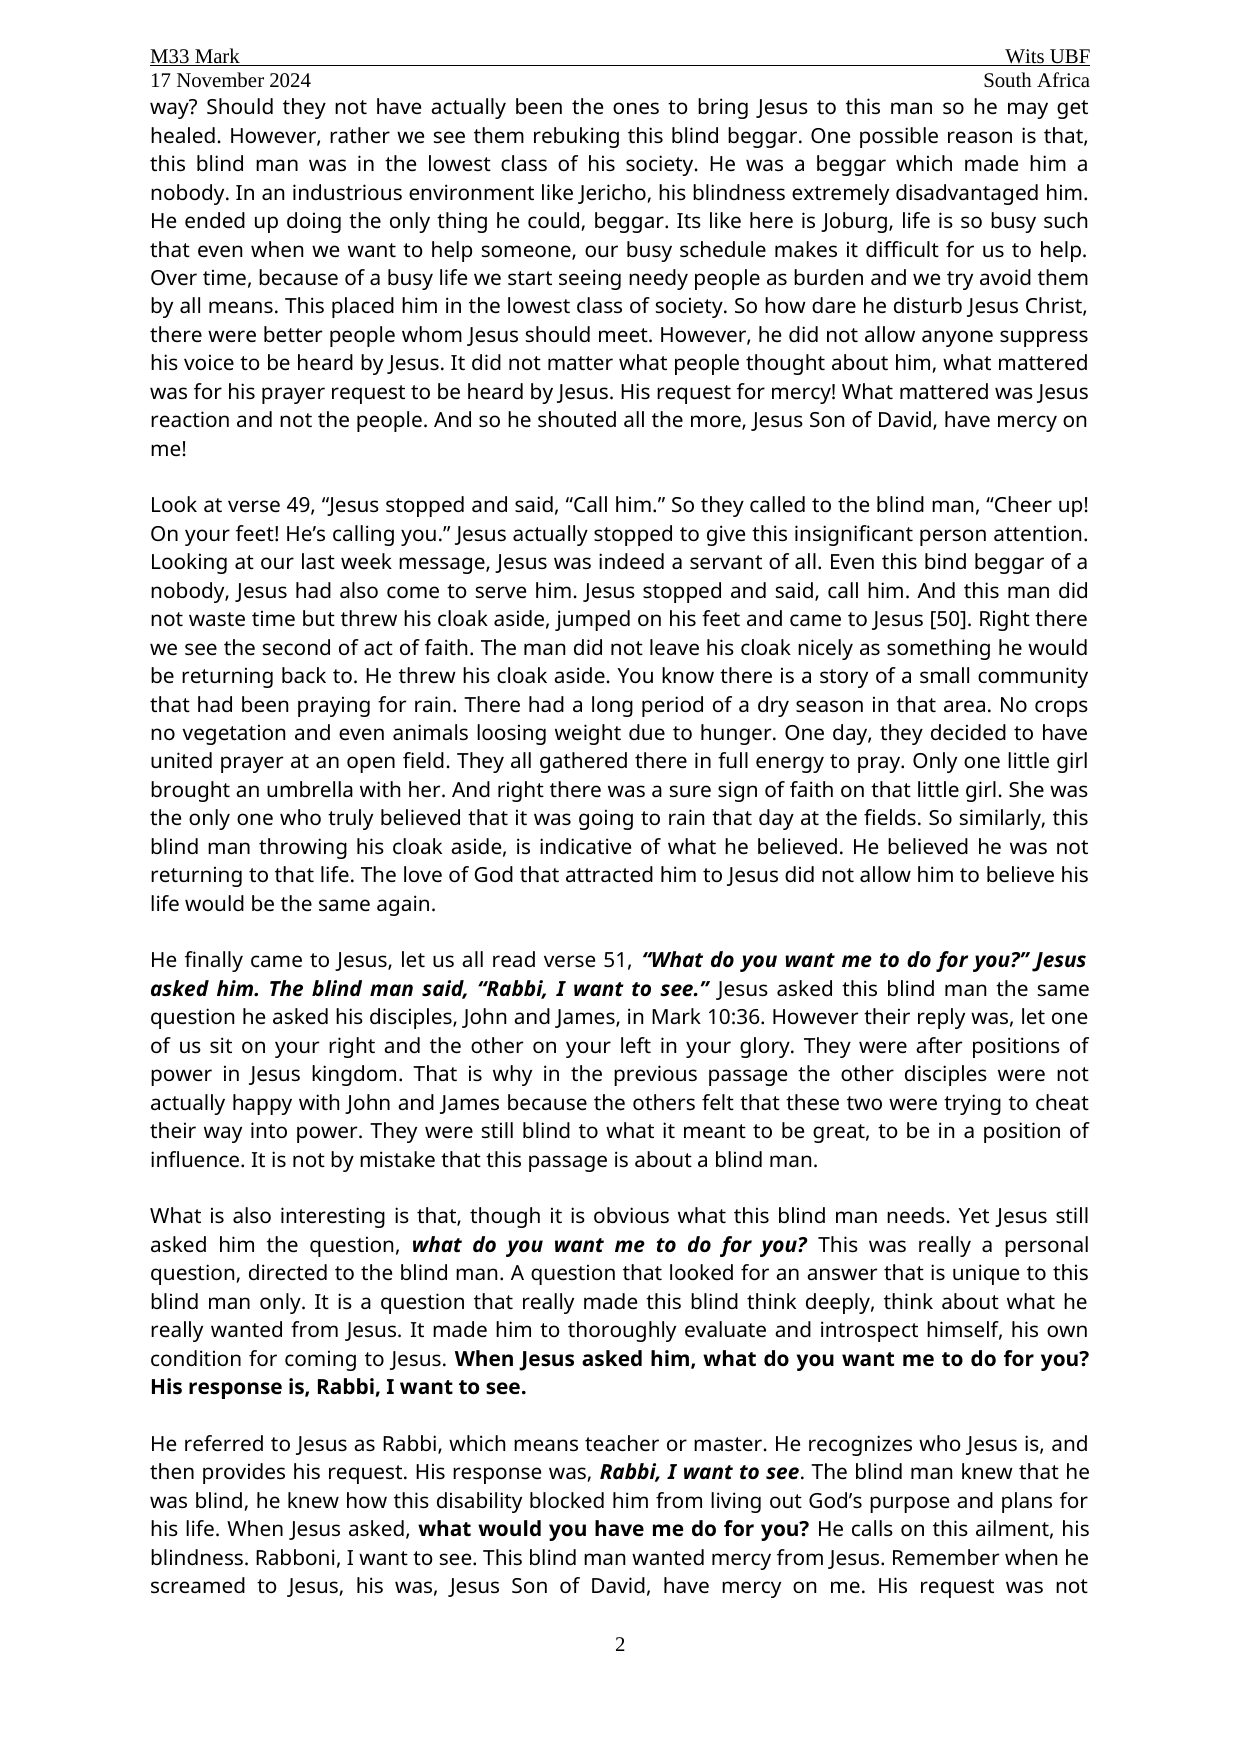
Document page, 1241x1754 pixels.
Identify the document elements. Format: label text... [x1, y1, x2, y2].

text He finally came to Jesus, let us all read verse 51, “What do you want me to do for you?” Jesus asked him. The blind man said, “Rabbi, I want to see.” Jesus asked this blind man the same question he asked his disciples, John and James, in Mark 10:36. However their reply was, let one of us sit on your right and the other on your left in your glory. They were after positions of power in Jesus kingdom. That is why in the previous passage the other disciples were not actually happy with John and James because the others felt that these two were trying to cheat their way into power. They were still blind to what it meant to be great, to be in a position of influence. It is not by mistake that this passage is about a blind man. [150, 946, 1090, 1173]
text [150, 92, 1090, 462]
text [150, 1429, 1090, 1600]
text What is also interesting is that, though it is obvious what this blind man needs. Yet Jesus still asked him the question, what do you want me to do for you? This was really a personal question, directed to the blind man. A question that looked for an answer that is unique to this blind man only. It is a question that really made this blind think deeply, think about what he really wanted from Jesus. It made him to thoroughly evaluate and introspect himself, his own condition for coming to Jesus. When Jesus asked him, what do you want me to do for you? His response is, Rabbi, I want to see. [150, 1202, 1090, 1401]
text Look at verse 49, “Jesus stopped and said, “Call him.” So they called to the blind man, “Cheer up! On your feet! He’s calling you.” Jesus actually stopped to give this insignificant person attention. Looking at our last week message, Jesus was indeed a servant of all. Even this bind beggar of a nobody, Jesus had also come to serve him. Jesus stopped and said, call him. And this man did not waste time but threw his cloak aside, jumped on his feet and came to Jesus [50]. Right there we see the second of act of faith. The man did not leave his cloak nicely as something he would be returning back to. He threw his cloak aside. You know there is a story of a small community that had been praying for rain. There had a long period of a dry season in that area. No crops no vegetation and even animals loosing weight due to hunger. One day, they decided to have united prayer at an open field. They all gathered there in full energy to pray. Only one little girl brought an umbrella with her. And right there was a sure sign of faith on that little girl. She was the only one who truly believed that it was going to rain that day at the fields. So similarly, this blind man throwing his cloak aside, is indicative of what he believed. He believed he was not returning to that life. The love of God that attracted him to Jesus did not allow him to believe his life would be the same again. [150, 491, 1090, 917]
